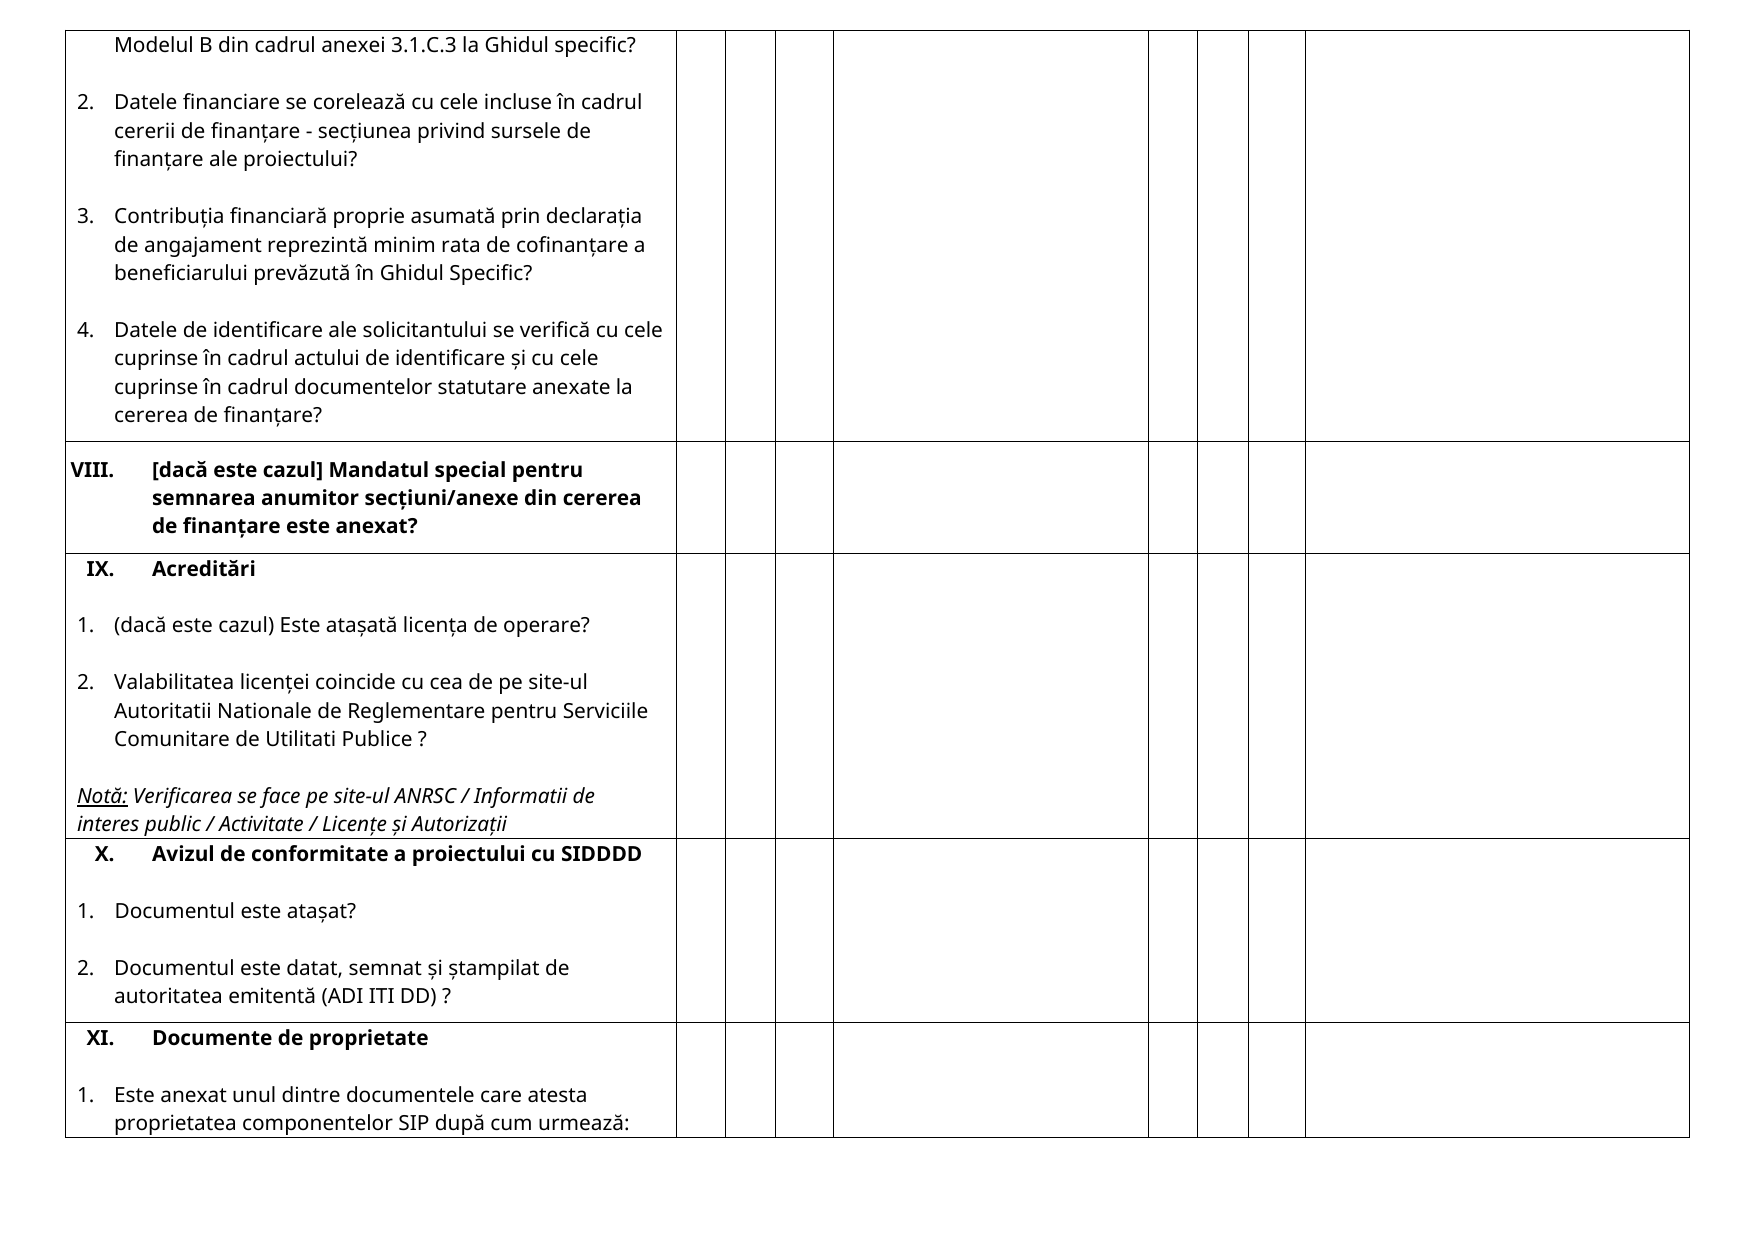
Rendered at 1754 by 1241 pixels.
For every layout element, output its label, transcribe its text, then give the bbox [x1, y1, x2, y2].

table_cell [726, 442, 775, 553]
table_cell [1149, 442, 1197, 553]
table_cell [1198, 31, 1248, 441]
table_cell [834, 554, 1148, 838]
table_cell [1306, 31, 1689, 441]
table_cell [1306, 1023, 1689, 1137]
table_cell [1306, 839, 1689, 1022]
table_cell [834, 839, 1148, 1022]
table_cell [677, 839, 725, 1022]
table_cell [1149, 1023, 1197, 1137]
table_cell [776, 554, 833, 838]
table_cell [1306, 442, 1689, 553]
table_cell [776, 31, 833, 441]
table_cell [776, 442, 833, 553]
table_cell [1149, 554, 1197, 838]
table_cell [677, 442, 725, 553]
table_cell Avizul de conformitate a proiectului cu SIDDDD Documentul este ataşat? Documentul este datat, semnat şi ştampilat de autoritatea emitentă (ADI ITI DD) ? [66, 839, 676, 1022]
table_cell [1198, 839, 1248, 1022]
table_cell [677, 1023, 725, 1137]
table_cell [dacă este cazul] Mandatul special pentru semnarea anumitor secțiuni/anexe din cererea de finanțare este anexat? [66, 442, 676, 553]
table_cell [1306, 554, 1689, 838]
table_cell Acreditări (dacă este cazul) Este atașată licenţa de operare? Valabilitatea licenței coincide cu cea de pe site-ul Autoritatii Nationale de Reglementare pentru Serviciile Comunitare de Utilitati Publice ? Notă: Verificarea se face pe site-ul ANRSC / Informatii de interes public / Activitate / Licențe și Autorizații [66, 554, 676, 838]
table_cell [1149, 839, 1197, 1022]
table_cell [834, 442, 1148, 553]
table_cell [1198, 1023, 1248, 1137]
table_cell [726, 554, 775, 838]
table_cell [1198, 442, 1248, 553]
table_cell [776, 839, 833, 1022]
table_cell [677, 31, 725, 441]
table_cell [834, 31, 1148, 441]
table_cell [1149, 31, 1197, 441]
table_cell [1249, 839, 1305, 1022]
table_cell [66, 1023, 676, 1137]
table_cell [1249, 1023, 1305, 1137]
table_cell [1198, 554, 1248, 838]
table_cell [677, 554, 725, 838]
table_cell [834, 1023, 1148, 1137]
table_cell [726, 31, 775, 441]
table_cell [66, 31, 676, 441]
table_cell [776, 1023, 833, 1137]
table_cell [1249, 31, 1305, 441]
table_cell [1249, 442, 1305, 553]
table_cell [726, 1023, 775, 1137]
table_cell [1249, 554, 1305, 838]
table_cell [726, 839, 775, 1022]
